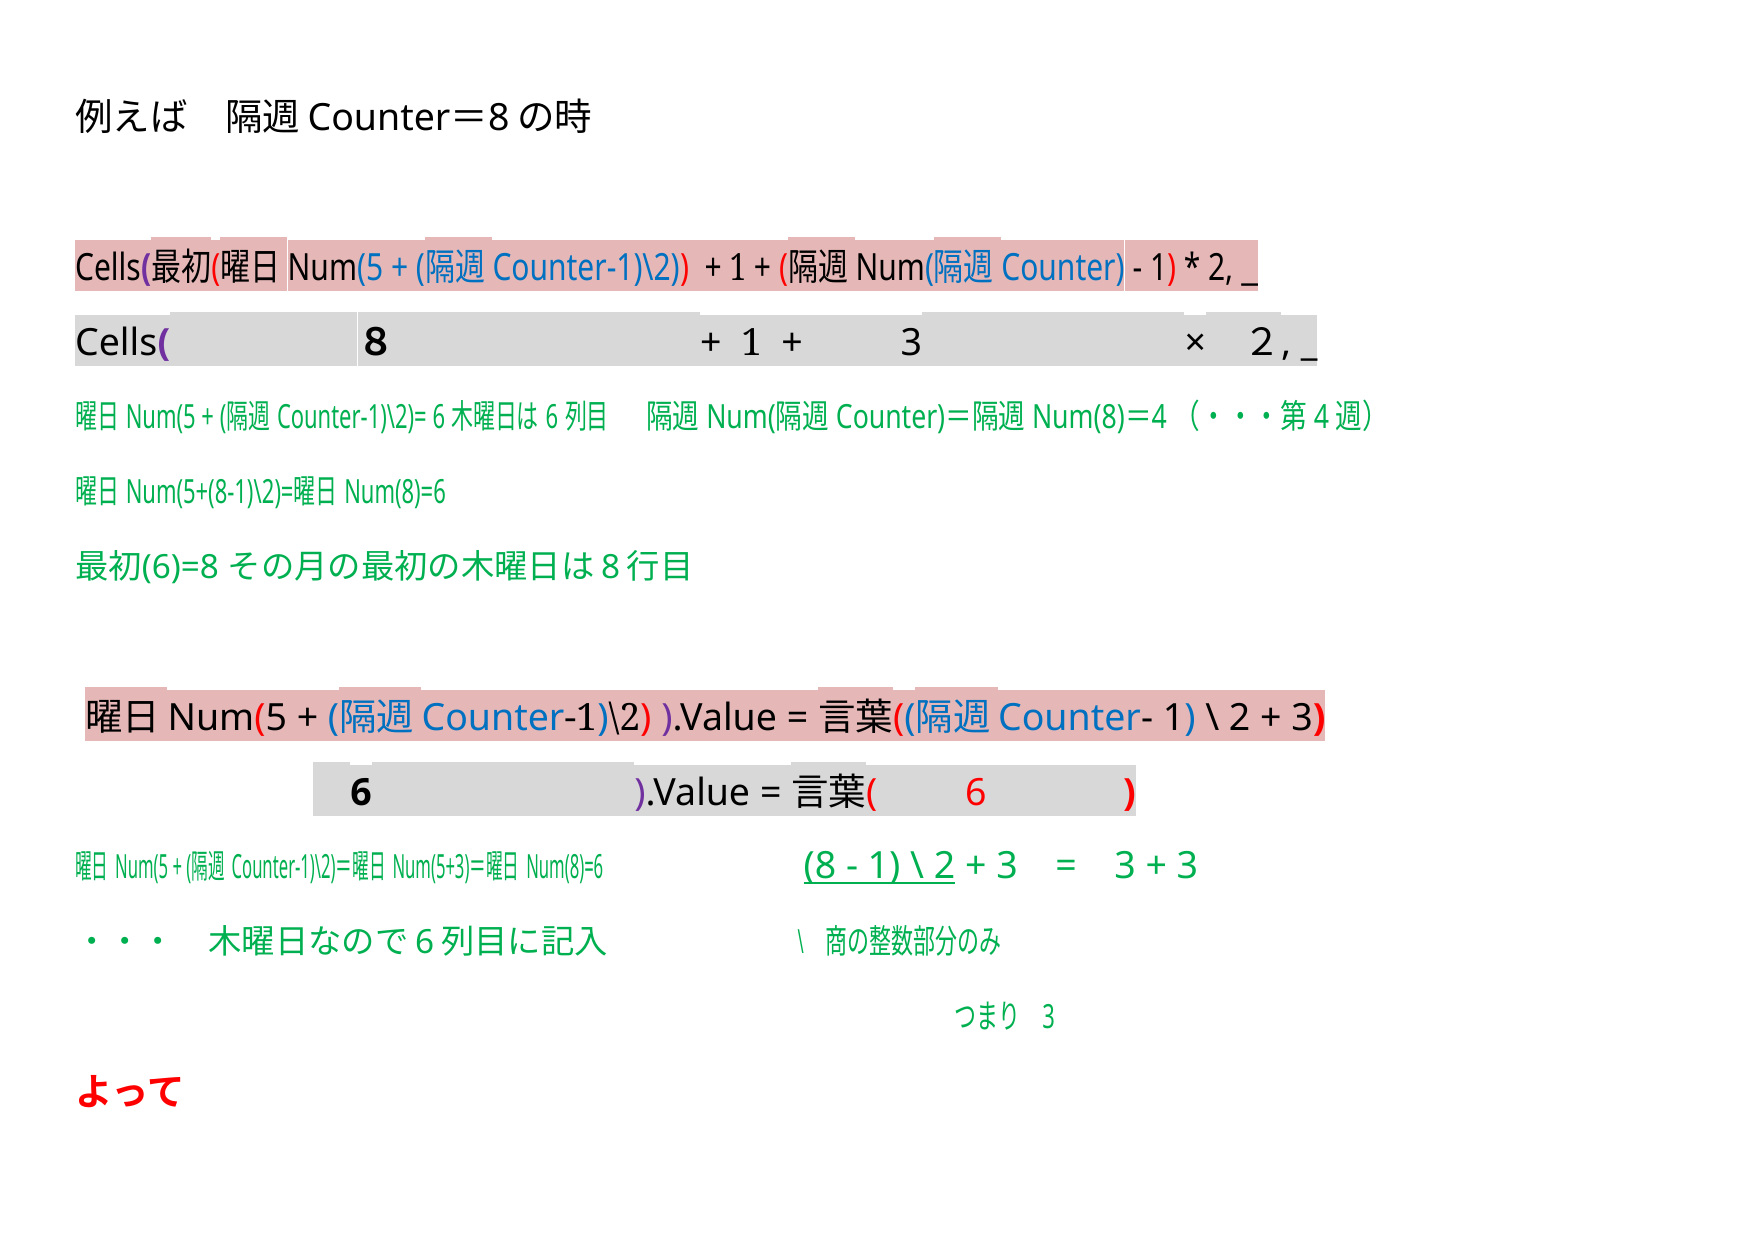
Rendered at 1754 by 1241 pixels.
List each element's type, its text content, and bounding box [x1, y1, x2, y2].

text 曜日Num(5 + (隔週Counter-1)\2) ).Value = 言葉((隔週Counter- 1) \ 2 + 3) [75, 676, 1679, 751]
text ・・・ 木曜日なので6列目に記入 \ 商の整数部分のみ [75, 901, 1679, 976]
text Cells( ８ + 1 + 3 × ２, _ [75, 301, 1679, 376]
text 例えば 隔週Counter＝8の時 [75, 76, 1679, 151]
text つまり 3 [75, 976, 1679, 1051]
text 曜日Num(5+(8-1)\2)=曜日Num(8)=6 [75, 451, 1679, 526]
text Cells(最初(曜日Num(5 + (隔週Counter-1)\2)) + 1 + (隔週Num(隔週Counter) - 1) * 2, _ [75, 226, 1679, 301]
text 最初(6)=8 その月の最初の木曜日は8行目 [75, 526, 1679, 601]
text 曜日Num(5 + (隔週Counter-1)\2)＝曜日Num(5+3)＝曜日Num(8)=6 (8 - 1) \ 2 + 3 = 3 + 3 [75, 826, 1679, 901]
text 曜日Num(5 + (隔週Counter-1)\2)= 6 木曜日は6列目 隔週Num(隔週Counter)＝隔週Num(8)＝4 （・・・第4週） [75, 376, 1679, 451]
text よって [75, 1051, 1679, 1126]
text 6 ).Value = 言葉( 6 ) [162, 751, 1679, 826]
